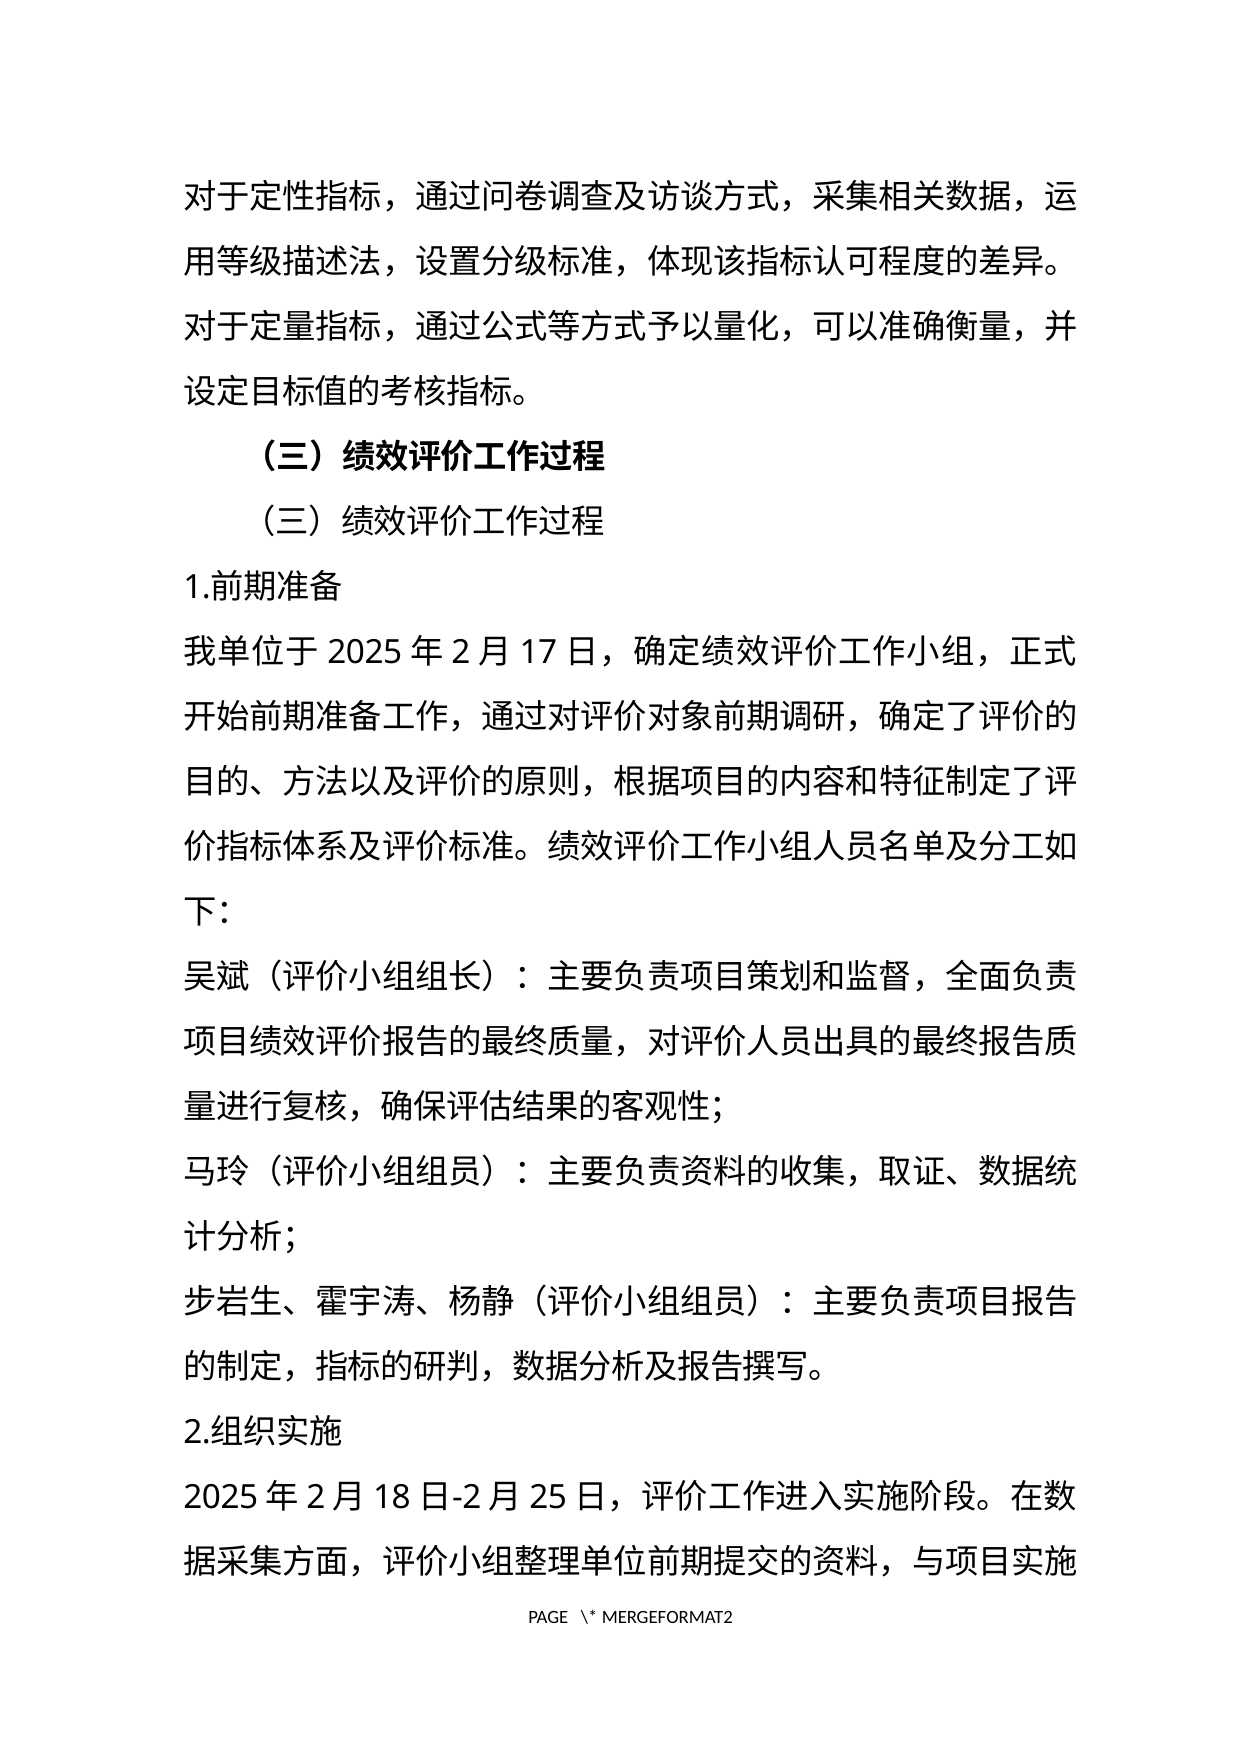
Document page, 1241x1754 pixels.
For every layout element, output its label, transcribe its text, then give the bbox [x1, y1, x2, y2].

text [183, 487, 1078, 1592]
text （三）绩效评价工作过程 [183, 422, 1078, 487]
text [183, 162, 1078, 422]
